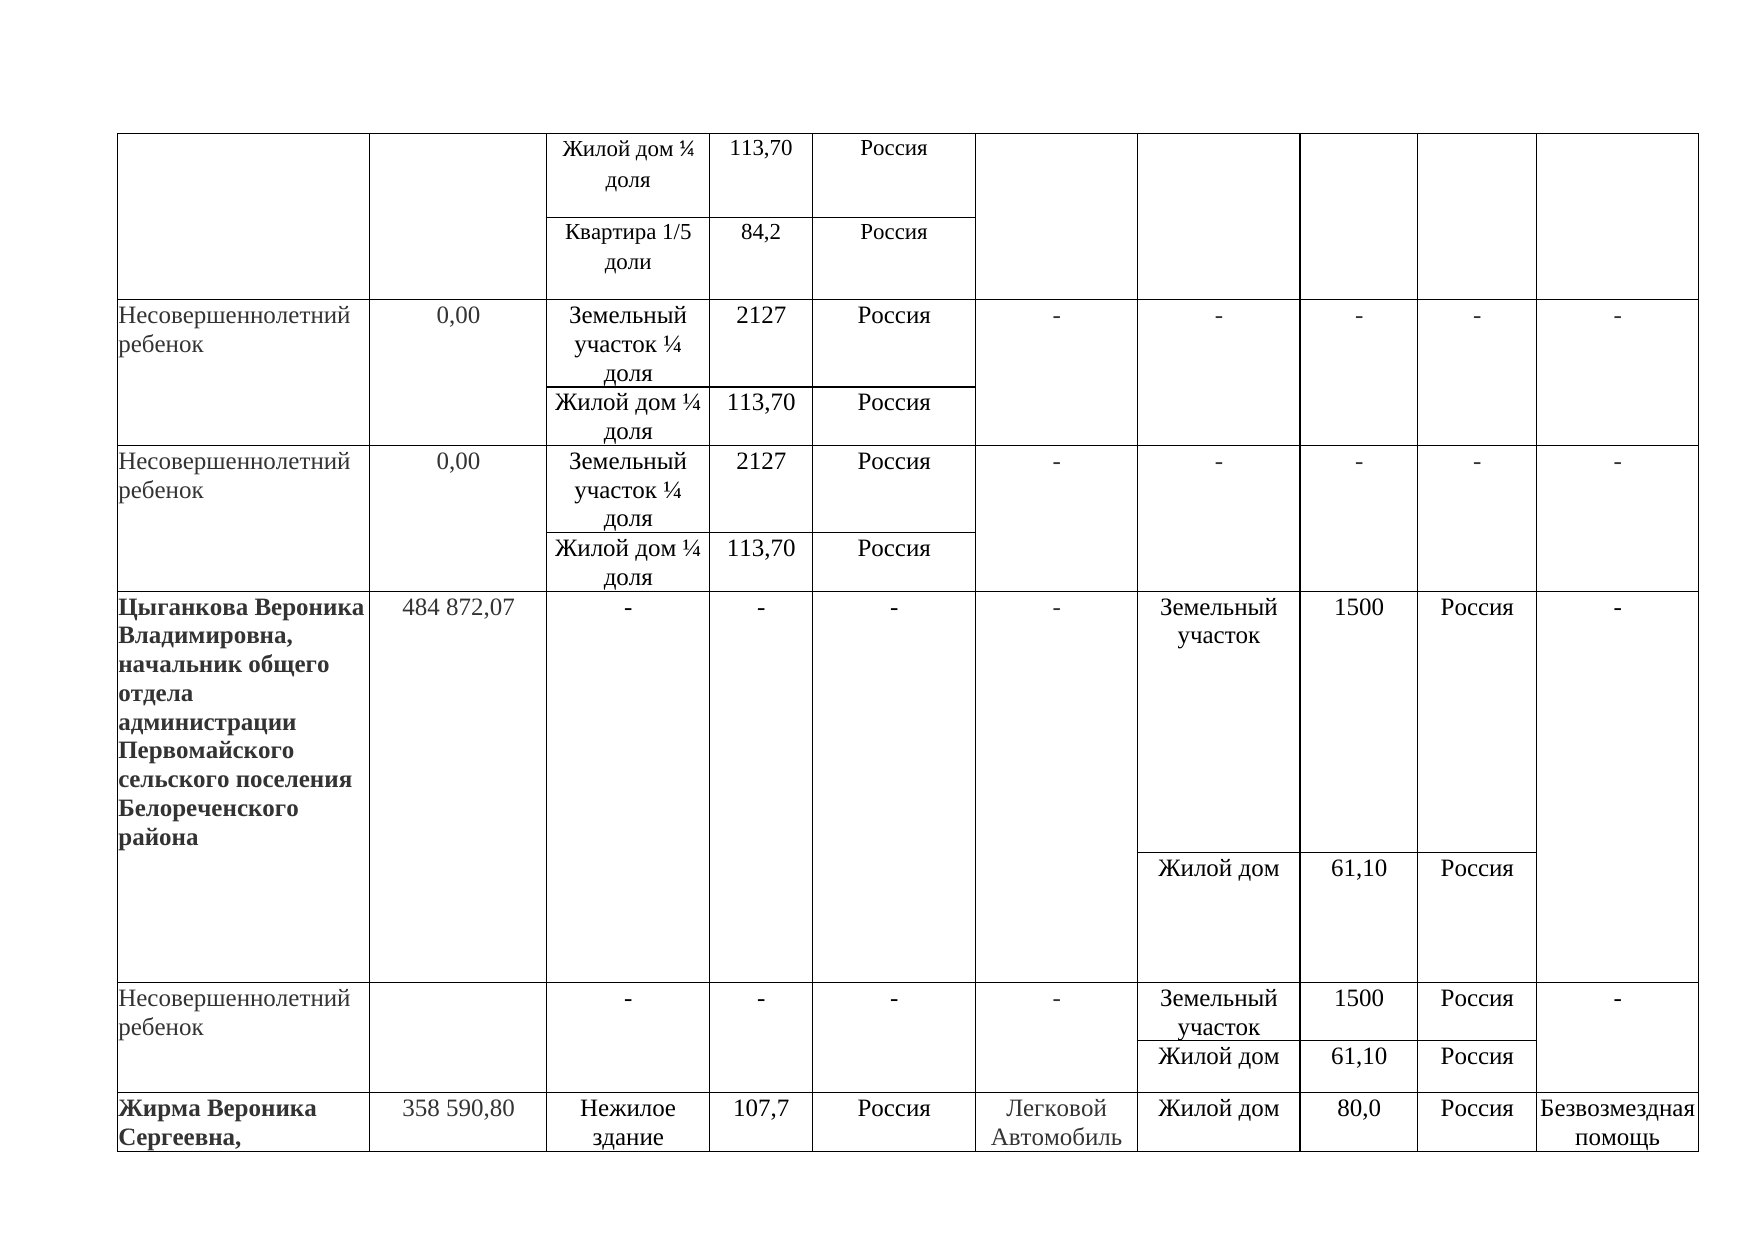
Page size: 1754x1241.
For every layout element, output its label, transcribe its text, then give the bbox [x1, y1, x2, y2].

table_cell 61,10 [1301, 853, 1417, 982]
table_cell 107,7 [710, 1093, 812, 1151]
table_cell - [710, 983, 812, 1092]
table_cell Земельный участок [1138, 983, 1299, 1040]
table_cell - [1537, 300, 1698, 445]
table_cell Россия [1418, 592, 1536, 852]
table_cell 113,70 [710, 533, 812, 591]
table_cell 0,00 [370, 300, 546, 445]
table_cell Россия [813, 1093, 975, 1151]
table_cell 358 590,80 [370, 1093, 546, 1151]
table_cell - [976, 592, 1137, 982]
table_cell Несовершеннолетний ребенок [118, 983, 369, 1092]
table_cell - [813, 592, 975, 982]
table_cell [1537, 1093, 1698, 1151]
table_cell Россия [1418, 983, 1536, 1040]
table_cell 484 872,07 [370, 592, 546, 982]
table_cell Россия [813, 388, 975, 445]
table_cell 61,10 [1301, 1041, 1417, 1092]
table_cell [118, 1093, 369, 1151]
table_cell Россия [813, 300, 975, 386]
table_cell 113,70 [710, 134, 812, 217]
table_cell - [976, 983, 1137, 1092]
table_cell 1500 [1301, 983, 1417, 1040]
table_cell - [1138, 300, 1299, 445]
table_cell Земельный участок ¼ доля [547, 300, 709, 386]
table_cell - [1537, 446, 1698, 591]
table_cell Земельный участок ¼ доля [547, 446, 709, 532]
table_cell Земельный участок [1138, 592, 1299, 852]
table_cell - [813, 983, 975, 1092]
table_cell - [1138, 446, 1299, 591]
table_cell Жилой дом [1138, 1093, 1299, 1151]
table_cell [976, 1093, 1137, 1151]
table_cell Россия [813, 134, 975, 217]
table_cell - [547, 592, 709, 982]
table_cell - [976, 446, 1137, 591]
table_cell Жилой дом [1138, 1041, 1299, 1092]
table_cell - [547, 983, 709, 1092]
table_cell Несовершеннолетний ребенок [118, 446, 369, 591]
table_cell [547, 1093, 709, 1151]
table_cell Жилой дом ¼ доля [547, 134, 709, 217]
table_cell - [1418, 446, 1536, 591]
table_cell Жилой дом ¼ доля [547, 533, 709, 591]
table_cell 0,00 [370, 446, 546, 591]
table_cell - [1537, 983, 1698, 1092]
table_cell 1500 [1301, 592, 1417, 852]
table_cell Несовершеннолетний ребенок [118, 300, 369, 445]
table_cell - [1537, 592, 1698, 982]
table_cell 84,2 [710, 218, 812, 299]
table_cell 80,0 [1301, 1093, 1417, 1151]
table_cell Квартира 1/5 доли [547, 218, 709, 299]
table_cell 2127 [710, 300, 812, 386]
table_cell [370, 983, 546, 1092]
table_cell Россия [813, 218, 975, 299]
table_cell 2127 [710, 446, 812, 532]
table_cell Россия [813, 446, 975, 532]
table_cell Цыганкова Вероника Владимировна, начальник общего отдела администрации Первомайского сельского поселения Белореченского района [118, 592, 369, 982]
table_cell Россия [1418, 1041, 1536, 1092]
table_cell 113,70 [710, 388, 812, 445]
table_cell Жилой дом ¼ доля [547, 388, 709, 445]
table_cell Россия [813, 533, 975, 591]
table_cell - [1301, 300, 1417, 445]
table_cell Россия [1418, 853, 1536, 982]
table_cell - [1301, 446, 1417, 591]
table_cell Жилой дом [1138, 853, 1299, 982]
table_cell - [710, 592, 812, 982]
table_cell Россия [1418, 1093, 1536, 1151]
table_cell - [1418, 300, 1536, 445]
table_cell - [976, 300, 1137, 445]
